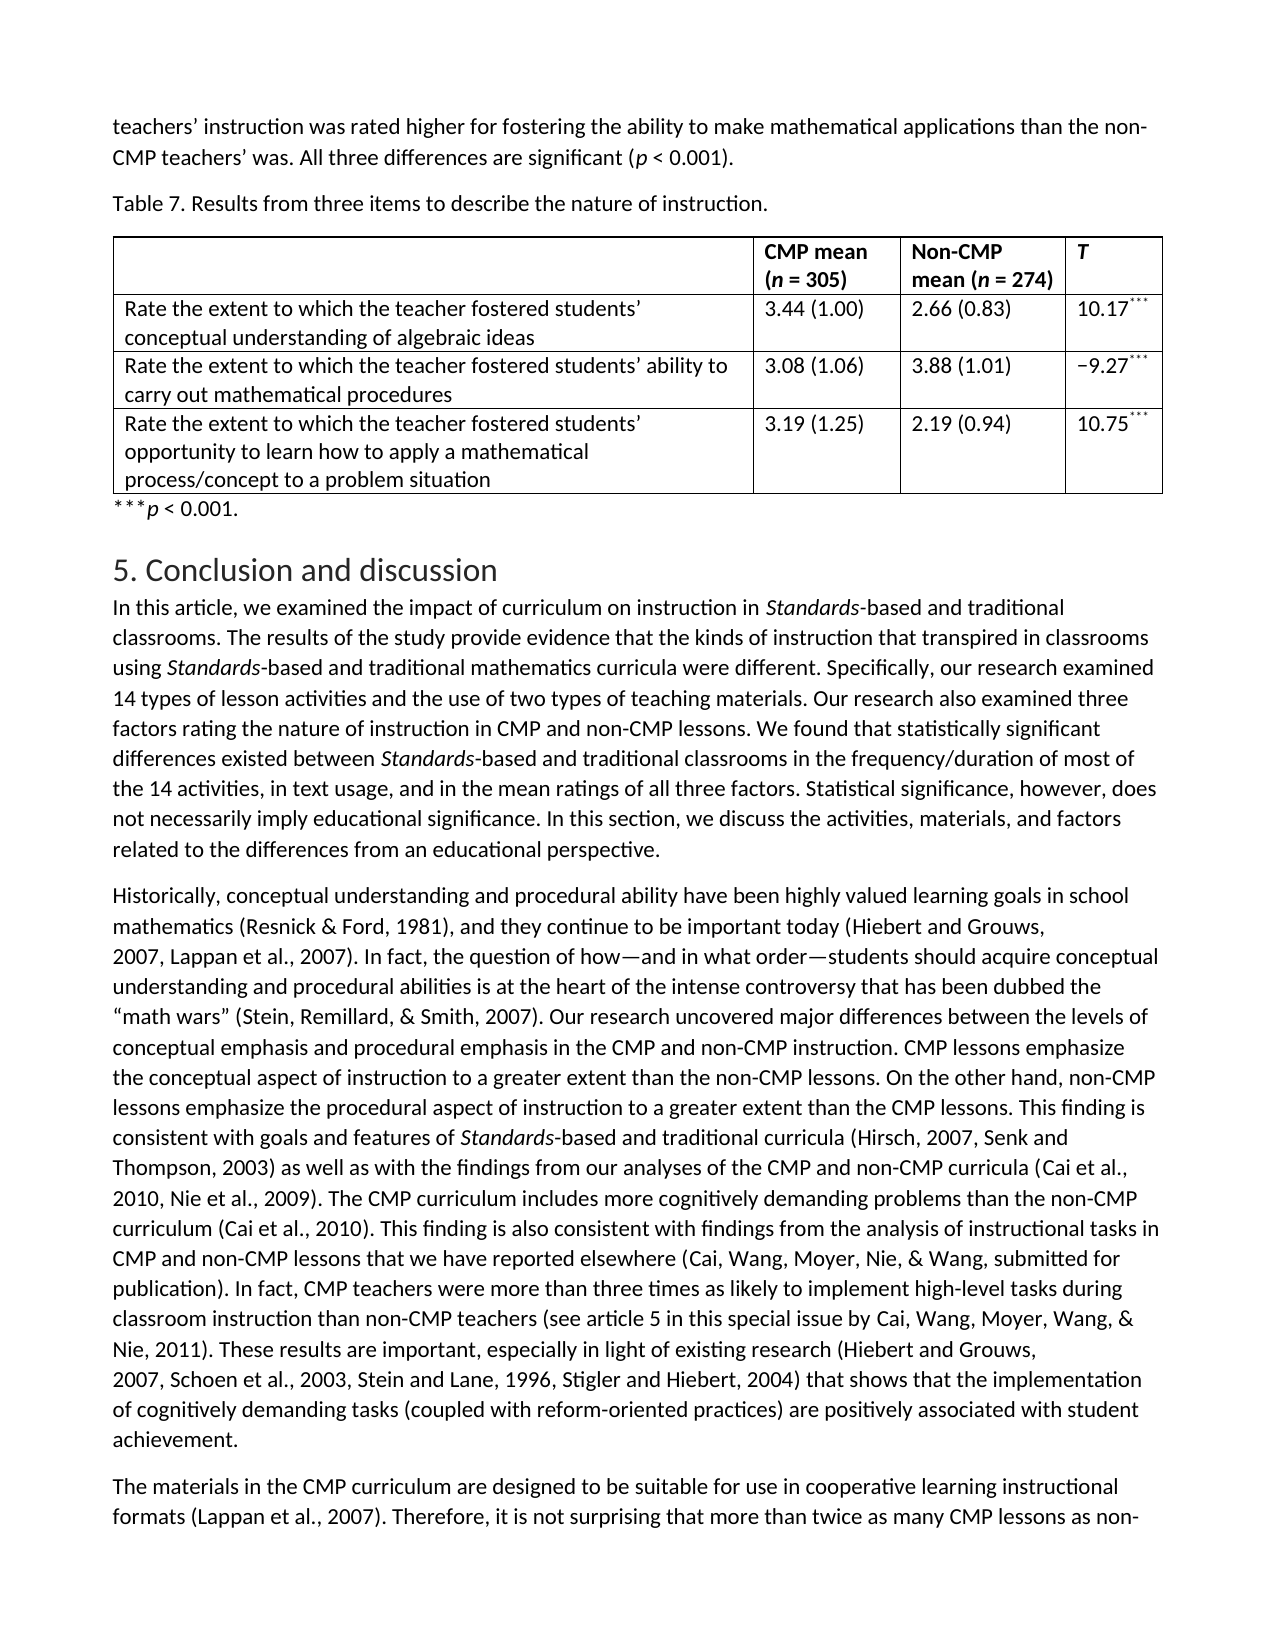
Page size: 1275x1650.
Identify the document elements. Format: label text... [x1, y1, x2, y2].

text Historically, conceptual understanding and procedural ability have been highly valued learning goals in school mathematics (Resnick & Ford, 1981), and they continue to be important today (Hiebert and Grouws, 2007, Lappan et al., 2007). In fact, the question of how—and in what order—students should acquire conceptual understanding and procedural abilities is at the heart of the intense controversy that has been dubbed the “math wars” (Stein, Remillard, & Smith, 2007). Our research uncovered major differences between the levels of conceptual emphasis and procedural emphasis in the CMP and non-CMP instruction. CMP lessons emphasize the conceptual aspect of instruction to a greater extent than the non-CMP lessons. On the other hand, non-CMP lessons emphasize the procedural aspect of instruction to a greater extent than the CMP lessons. This finding is consistent with goals and features of Standards-based and traditional curricula (Hirsch, 2007, Senk and Thompson, 2003) as well as with the findings from our analyses of the CMP and non-CMP curricula (Cai et al., 2010, Nie et al., 2009). The CMP curriculum includes more cognitively demanding problems than the non-CMP curriculum (Cai et al., 2010). This finding is also consistent with findings from the analysis of instructional tasks in CMP and non-CMP lessons that we have reported elsewhere (Cai, Wang, Moyer, Nie, & Wang, submitted for publication). In fact, CMP teachers were more than three times as likely to implement high-level tasks during classroom instruction than non-CMP teachers (see article 5 in this special issue by Cai, Wang, Moyer, Wang, & Nie, 2011). These results are important, especially in light of existing research (Hiebert and Grouws, 2007, Schoen et al., 2003, Stein and Lane, 1996, Stigler and Hiebert, 2004) that shows that the implementation of cognitively demanding tasks (coupled with reform-oriented practices) are positively associated with student achievement. [112, 882, 1162, 1453]
table_header CMP mean (n = 305) [754, 238, 900, 293]
table_cell 10.17*** [1066, 295, 1162, 351]
table_cell 2.66 (0.83) [901, 295, 1065, 351]
table_cell Rate the extent to which the teacher fostered students’ conceptual understanding of algebraic ideas [114, 295, 753, 351]
table_cell 10.75*** [1066, 409, 1162, 493]
table_cell Rate the extent to which the teacher fostered students’ opportunity to learn how to apply a mathematical process/concept to a problem situation [114, 409, 753, 493]
table_cell 3.19 (1.25) [754, 409, 900, 493]
table_header [114, 238, 753, 293]
table_cell 3.44 (1.00) [754, 295, 900, 351]
subtitle 5. Conclusion and discussion [112, 549, 1162, 590]
text ***p < 0.001. [112, 494, 1162, 522]
table_cell 2.19 (0.94) [901, 409, 1065, 493]
table_cell Rate the extent to which the teacher fostered students’ ability to carry out mathematical procedures [114, 352, 753, 408]
table_header T [1066, 238, 1162, 293]
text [112, 112, 1162, 171]
text In this article, we examined the impact of curriculum on instruction in Standards-based and traditional classrooms. The results of the study provide evidence that the kinds of instruction that transpired in classrooms using Standards-based and traditional mathematics curricula were different. Specifically, our research examined 14 types of lesson activities and the use of two types of teaching materials. Our research also examined three factors rating the nature of instruction in CMP and non-CMP lessons. We found that statistically significant differences existed between Standards-based and traditional classrooms in the frequency/duration of most of the 14 activities, in text usage, and in the mean ratings of all three factors. Statistical significance, however, does not necessarily imply educational significance. In this section, we discuss the activities, materials, and factors related to the differences from an educational perspective. [112, 593, 1162, 863]
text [112, 1472, 1162, 1530]
table_cell 3.08 (1.06) [754, 352, 900, 408]
table_header Non-CMP mean (n = 274) [901, 238, 1065, 293]
text Table 7. Results from three items to describe the nature of instruction. [112, 189, 1162, 218]
table_cell −9.27*** [1066, 352, 1162, 408]
table_cell 3.88 (1.01) [901, 352, 1065, 408]
